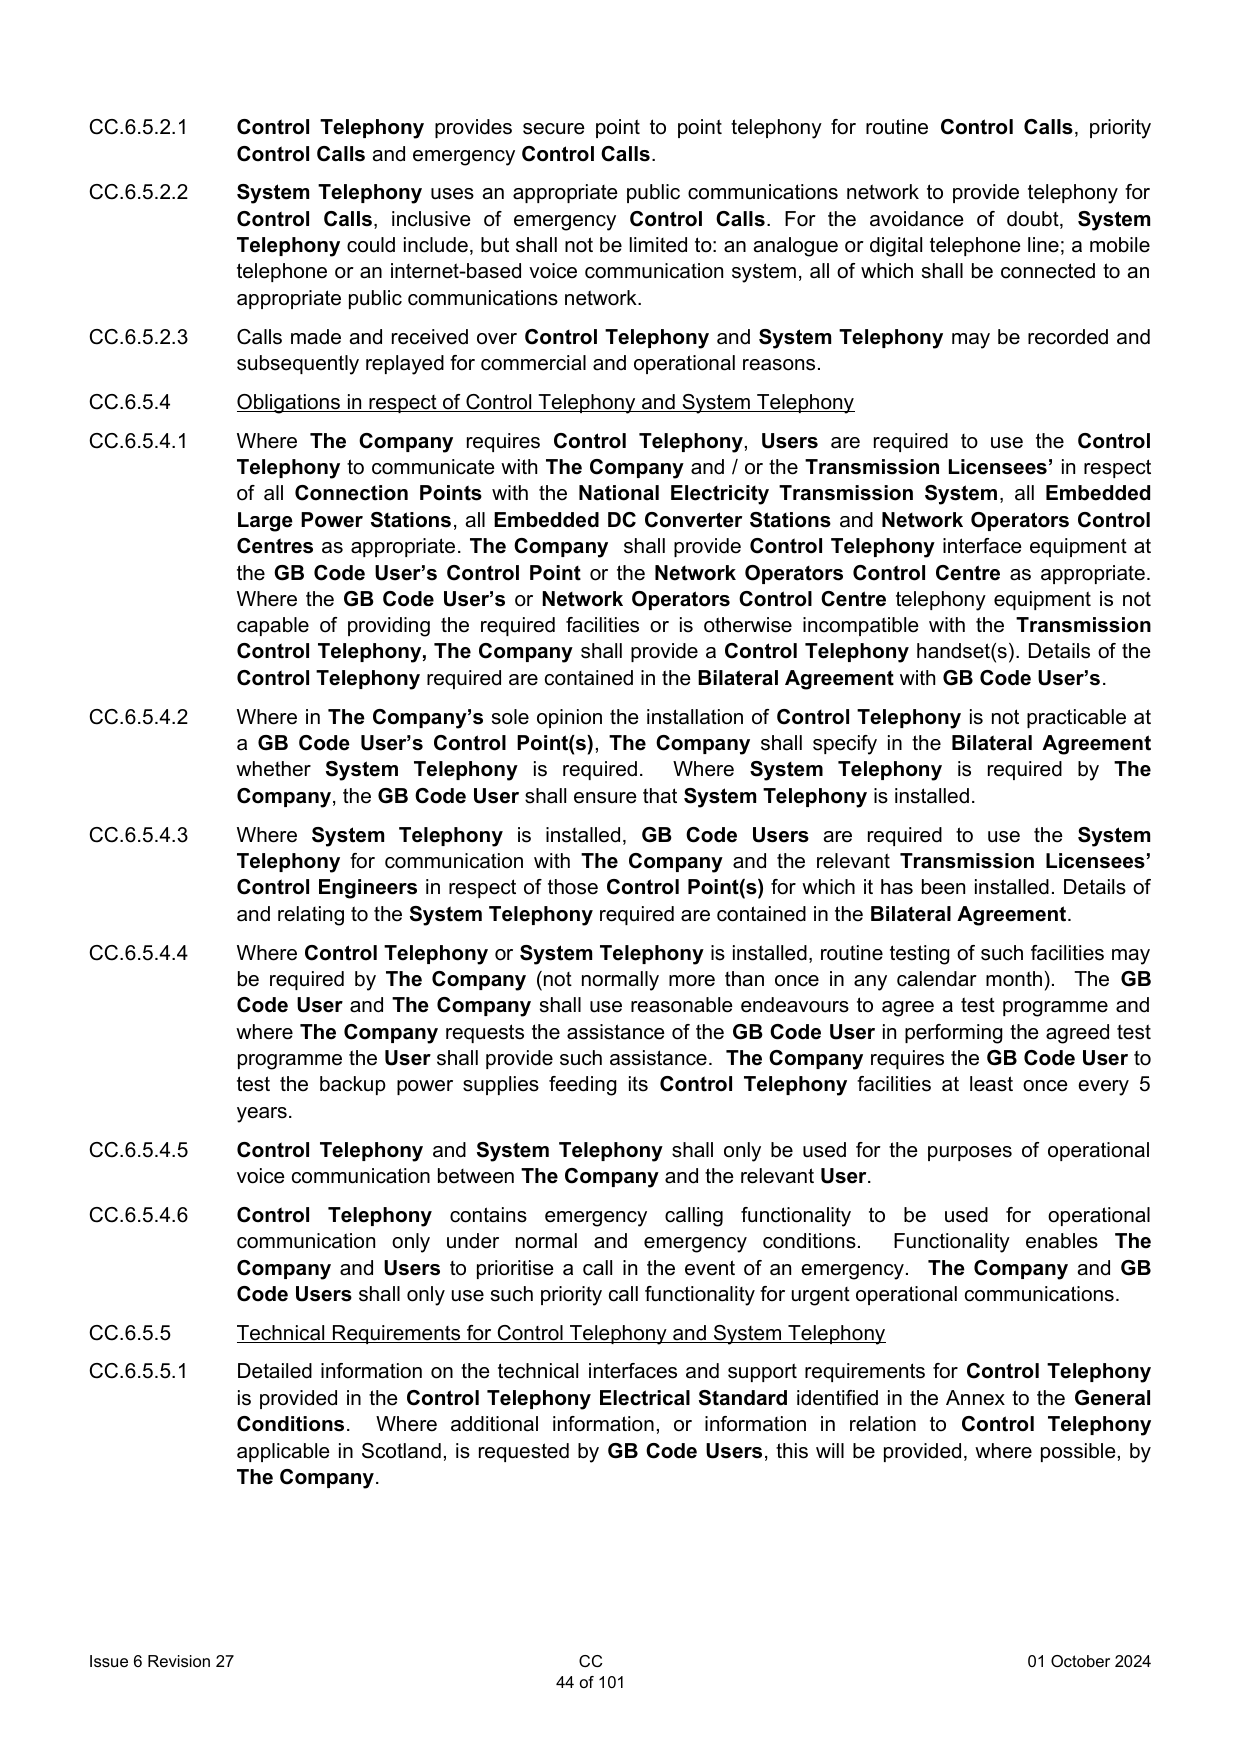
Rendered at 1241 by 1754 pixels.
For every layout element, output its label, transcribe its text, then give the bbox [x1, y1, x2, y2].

text CC.6.5.5 Technical Requirements for Control Telephony and System Telephony [89, 1321, 1152, 1344]
text CC.6.5.2.2 System Telephony uses an appropriate public communications network to provide telephony for Control Calls, inclusive of emergency Control Calls. For the avoidance of doubt, System Telephony could include, but shall not be limited to: an analogue or digital telephone line; a mobile telephone or an internet-based voice communication system, all of which shall be connected to an appropriate public communications network. [89, 180, 1152, 309]
text CC.6.5.2.1 Control Telephony provides secure point to point telephony for routine Control Calls, priority Control Calls and emergency Control Calls. [89, 115, 1152, 165]
text CC.6.5.4.1 Where The Company requires Control Telephony, Users are required to use the Control Telephony to communicate with The Company and / or the Transmission Licensees’ in respect of all Connection Points with the National Electricity Transmission System, all Embedded Large Power Stations, all Embedded DC Converter Stations and Network Operators Control Centres as appropriate. The Company shall provide Control Telephony interface equipment at the GB Code User’s Control Point or the Network Operators Control Centre as appropriate. Where the GB Code User’s or Network Operators Control Centre telephony equipment is not capable of providing the required facilities or is otherwise incompatible with the Transmission Control Telephony, The Company shall provide a Control Telephony handset(s). Details of the Control Telephony required are contained in the Bilateral Agreement with GB Code User’s. [89, 428, 1152, 690]
text CC.6.5.4.2 Where in The Company’s sole opinion the installation of Control Telephony is not practicable at a GB Code User’s Control Point(s), The Company shall specify in the Bilateral Agreement whether System Telephony is required. Where System Telephony is required by The Company, the GB Code User shall ensure that System Telephony is installed. [89, 704, 1152, 808]
text CC.6.5.5.1 Detailed information on the technical interfaces and support requirements for Control Telephony is provided in the Control Telephony Electrical Standard identified in the Annex to the General Conditions. Where additional information, or information in relation to Control Telephony applicable in Scotland, is requested by GB Code Users, this will be provided, where possible, by The Company. [89, 1359, 1152, 1489]
text CC.6.5.4.4 Where Control Telephony or System Telephony is installed, routine testing of such facilities may be required by The Company (not normally more than once in any calendar month). The GB Code User and The Company shall use reasonable endeavours to agree a test programme and where The Company requests the assistance of the GB Code User in performing the agreed test programme the User shall provide such assistance. The Company requires the GB Code User to test the backup power supplies feeding its Control Telephony facilities at least once every 5 years. [89, 940, 1152, 1122]
text CC.6.5.4 Obligations in respect of Control Telephony and System Telephony [89, 390, 1152, 414]
text CC.6.5.4.3 Where System Telephony is installed, GB Code Users are required to use the System Telephony for communication with The Company and the relevant Transmission Licensees’ Control Engineers in respect of those Control Point(s) for which it has been installed. Details of and relating to the System Telephony required are contained in the Bilateral Agreement. [89, 822, 1152, 926]
text CC.6.5.2.3 Calls made and received over Control Telephony and System Telephony may be recorded and subsequently replayed for commercial and operational reasons. [89, 324, 1152, 375]
text CC.6.5.4.6 Control Telephony contains emergency calling functionality to be used for operational communication only under normal and emergency conditions. Functionality enables The Company and Users to prioritise a call in the event of an emergency. The Company and GB Code Users shall only use such priority call functionality for urgent operational communications. [89, 1203, 1152, 1306]
text CC.6.5.4.5 Control Telephony and System Telephony shall only be used for the purposes of operational voice communication between The Company and the relevant User. [89, 1137, 1152, 1188]
